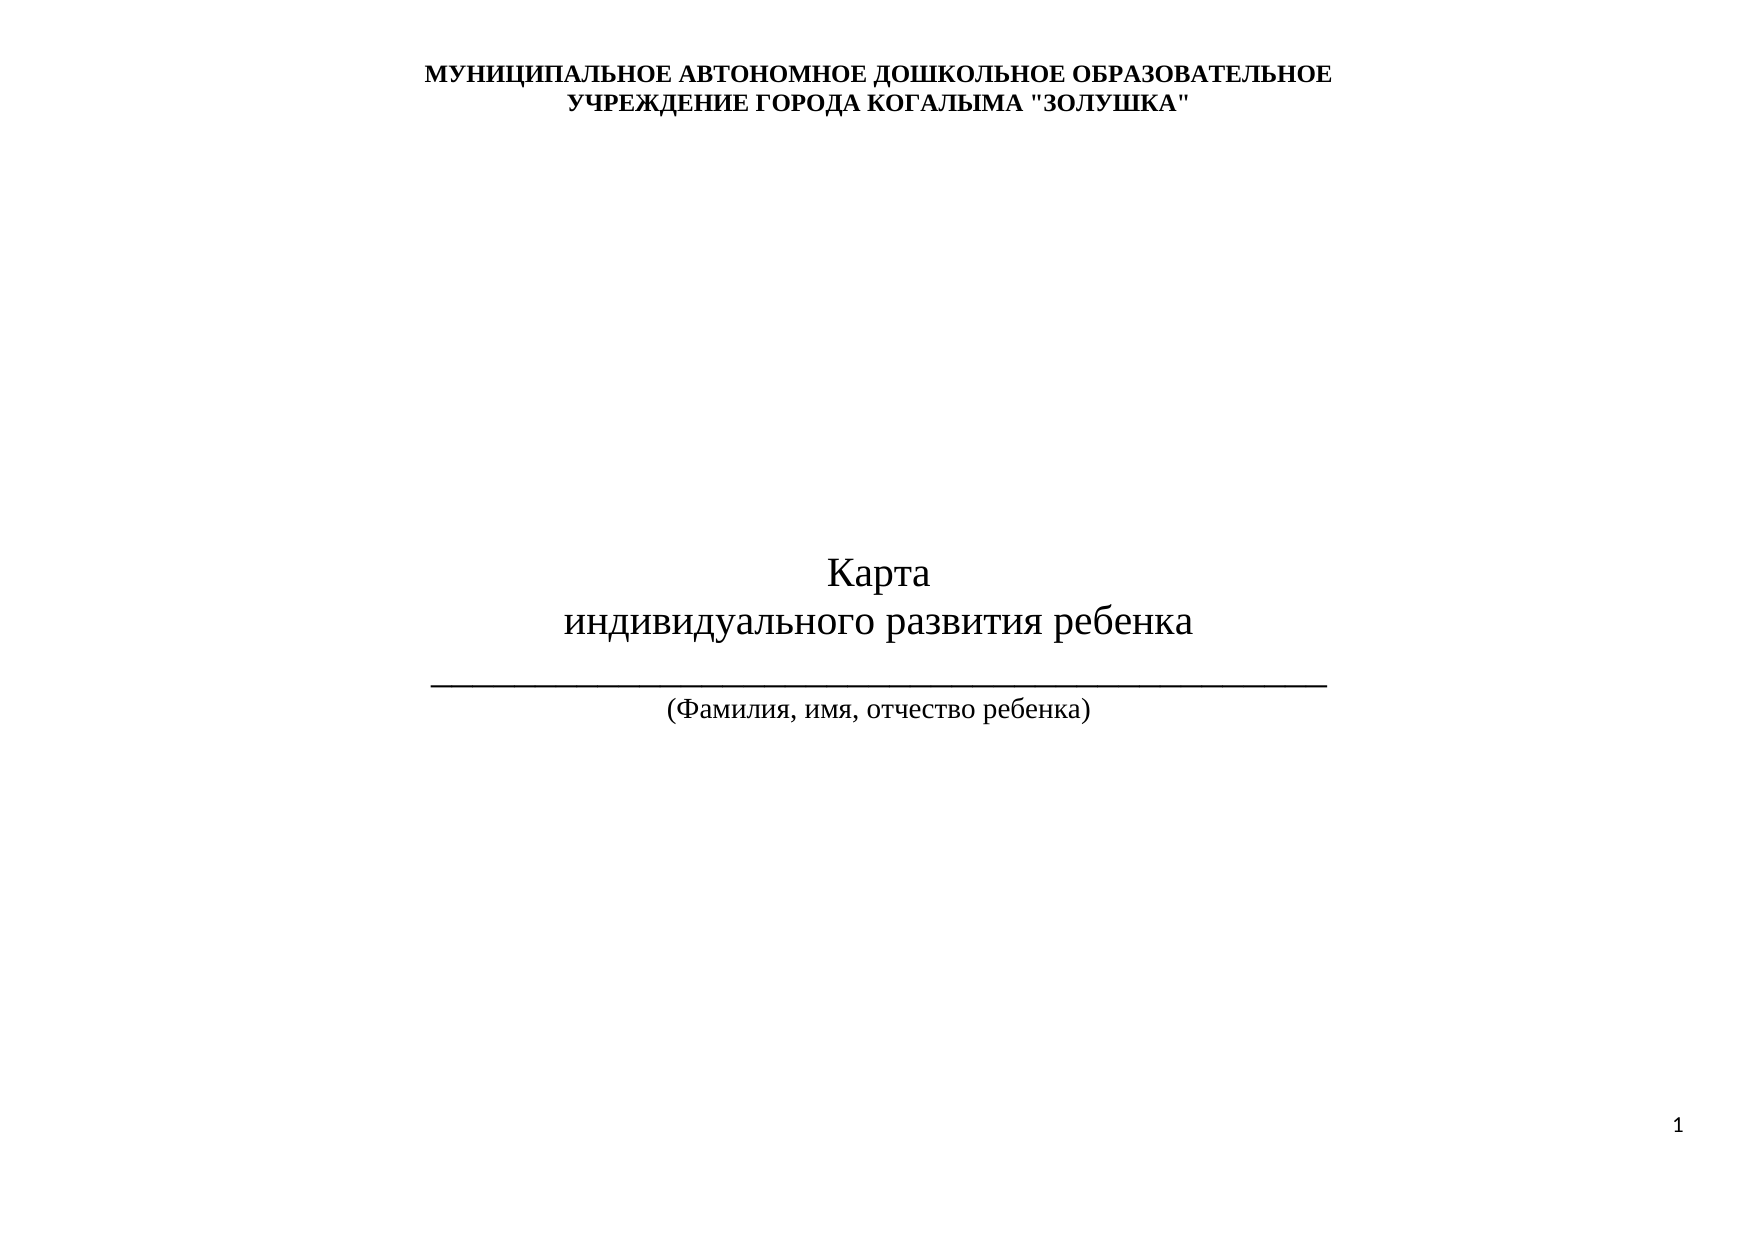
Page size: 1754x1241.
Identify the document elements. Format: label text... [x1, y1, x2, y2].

text ___________________________________________ [74, 644, 1683, 692]
text МУНИЦИПАЛЬНОЕ АВТОНОМНОЕ ДОШКОЛЬНОЕ ОБРАЗОВАТЕЛЬНОЕ [74, 59, 1683, 88]
text индивидуального развития ребенка [74, 596, 1683, 644]
text УЧРЕЖДЕНИЕ ГОРОДА КОГАЛЫМА "ЗОЛУШКА" [74, 88, 1683, 117]
text (Фамилия, имя, отчество ребенка) [74, 692, 1683, 725]
text Карта [74, 548, 1683, 596]
